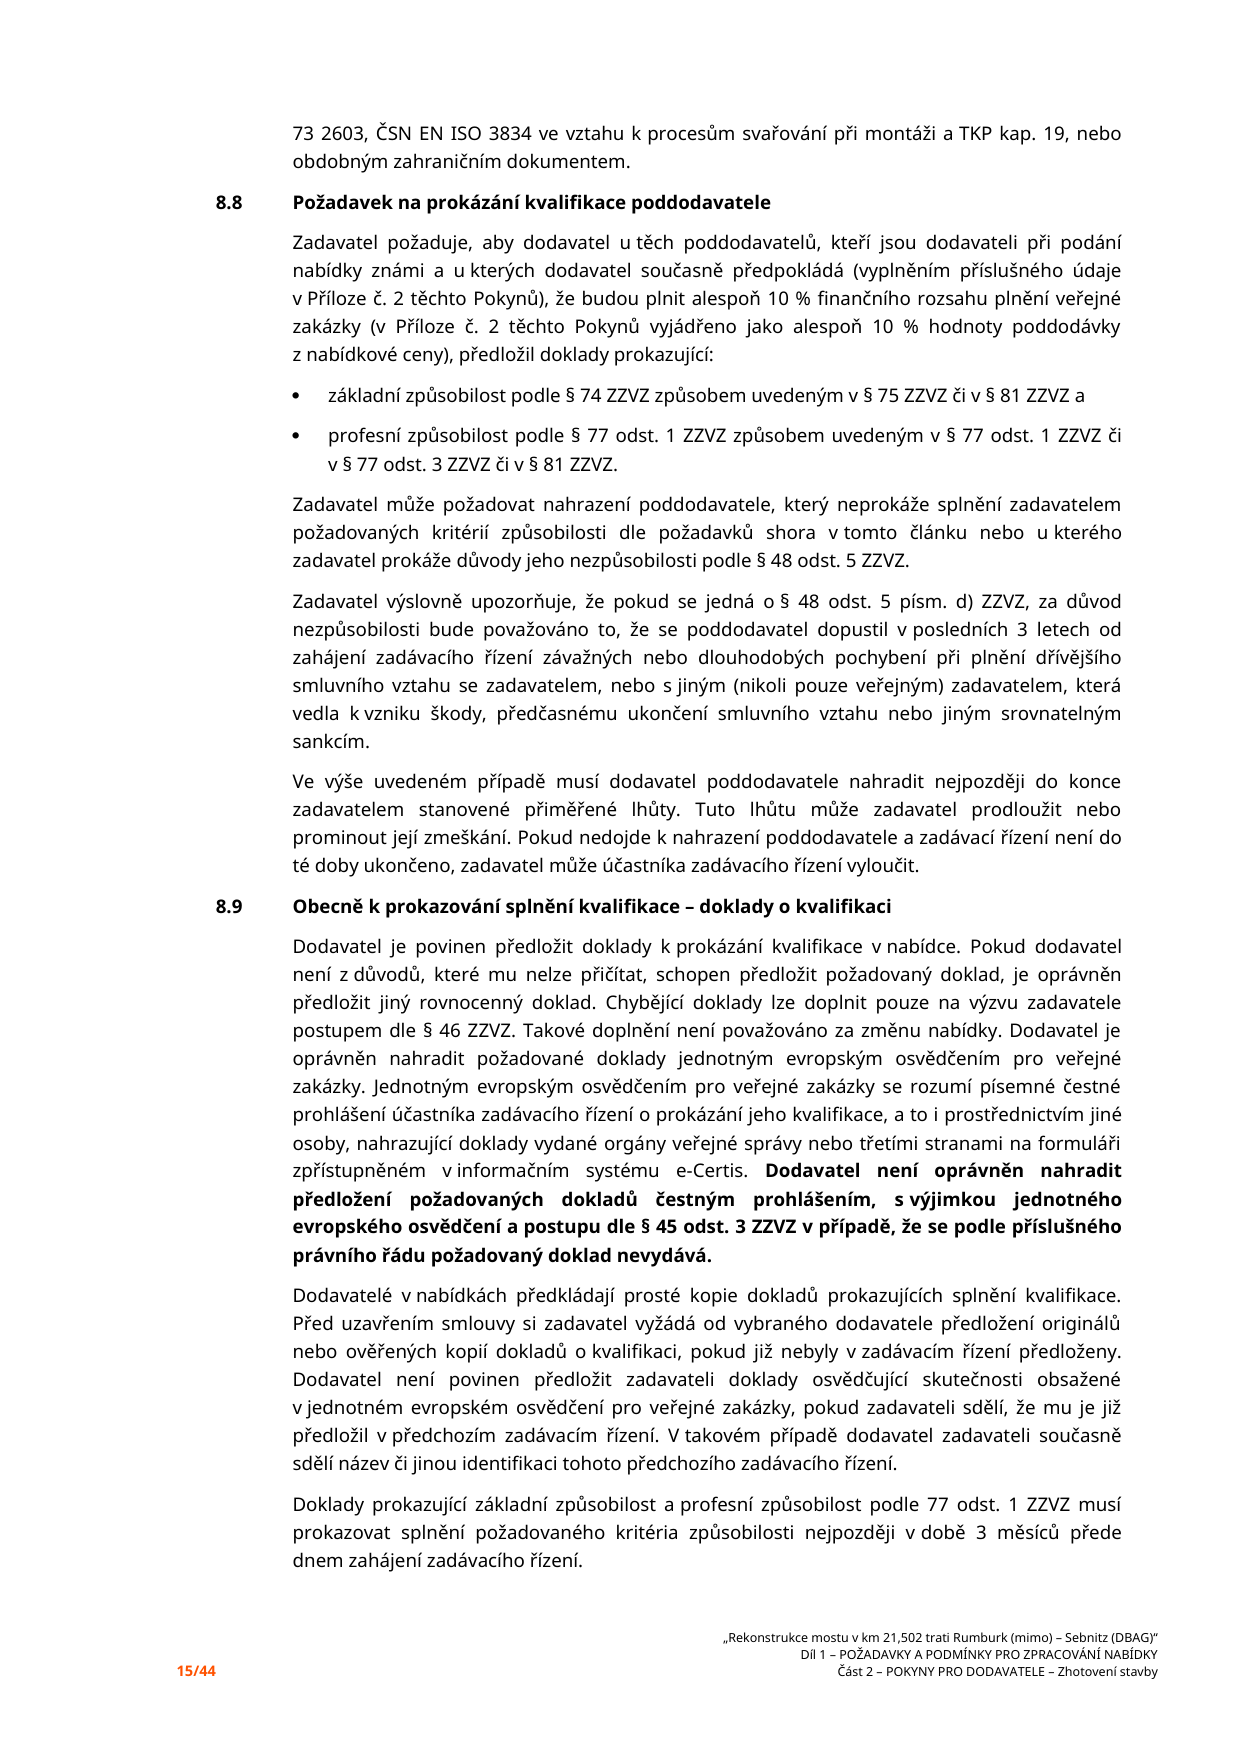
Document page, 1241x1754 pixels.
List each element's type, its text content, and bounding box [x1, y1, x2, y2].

text základní způsobilost podle § 74 ZZVZ způsobem uvedeným v § 75 ZZVZ či v § 81 ZZVZ a [292, 382, 1122, 408]
text Dodavatel je povinen předložit doklady k prokázání kvalifikace v nabídce. Pokud dodavatel není z důvodů, které mu nelze přičítat, schopen předložit požadovaný doklad, je oprávněn předložit jiný rovnocenný doklad. Chybějící doklady lze doplnit pouze na výzvu zadavatele postupem dle § 46 ZZVZ. Takové doplnění není považováno za změnu nabídky. Dodavatel je oprávněn nahradit požadované doklady jednotným evropským osvědčením pro veřejné zakázky. Jednotným evropským osvědčením pro veřejné zakázky se rozumí písemné čestné prohlášení účastníka zadávacího řízení o prokázání jeho kvalifikace, a to i prostřednictvím jiné osoby, nahrazující doklady vydané orgány veřejné správy nebo třetími stranami na formuláři zpřístupněném v informačním systému e-Certis. Dodavatel není oprávněn nahradit předložení požadovaných dokladů čestným prohlášením, s výjimkou jednotného evropského osvědčení a postupu dle § 45 odst. 3 ZZVZ v případě, že se podle příslušného právního řádu požadovaný doklad nevydává. [292, 934, 1122, 1267]
text profesní způsobilost podle § 77 odst. 1 ZZVZ způsobem uvedeným v § 77 odst. 1 ZZVZ či v § 77 odst. 3 ZZVZ či v § 81 ZZVZ. [292, 423, 1122, 476]
text Zadavatel výslovně upozorňuje, že pokud se jedná o § 48 odst. 5 písm. d) ZZVZ, za důvod nezpůsobilosti bude považováno to, že se poddodavatel dopustil v posledních 3 letech od zahájení zadávacího řízení závažných nebo dlouhodobých pochybení při plnění dřívějšího smluvního vztahu se zadavatelem, nebo s jiným (nikoli pouze veřejným) zadavatelem, která vedla k vzniku škody, předčasnému ukončení smluvního vztahu nebo jiným srovnatelným sankcím. [292, 588, 1122, 753]
text Zadavatel může požadovat nahrazení poddodavatele, který neprokáže splnění zadavatelem požadovaných kritérií způsobilosti dle požadavků shora v tomto článku nebo u kterého zadavatel prokáže důvody jeho nezpůsobilosti podle § 48 odst. 5 ZZVZ. [292, 491, 1122, 573]
text Dodavatelé v nabídkách předkládají prosté kopie dokladů prokazujících splnění kvalifikace. Před uzavřením smlouvy si zadavatel vyžádá od vybraného dodavatele předložení originálů nebo ověřených kopií dokladů o kvalifikaci, pokud již nebyly v zadávacím řízení předloženy. Dodavatel není povinen předložit zadavateli doklady osvědčující skutečnosti obsažené v jednotném evropském osvědčení pro veřejné zakázky, pokud zadavateli sdělí, že mu je již předložil v předchozím zadávacím řízení. V takovém případě dodavatel zadavateli současně sdělí název či jinou identifikaci tohoto předchozího zadávacího řízení. [292, 1282, 1122, 1476]
text Ve výše uvedeném případě musí dodavatel poddodavatele nahradit nejpozději do konce zadavatelem stanovené přiměřené lhůty. Tuto lhůtu může zadavatel prodloužit nebo prominout její zmeškání. Pokud nedojde k nahrazení poddodavatele a zadávací řízení není do té doby ukončeno, zadavatel může účastníka zadávacího řízení vyloučit. [292, 768, 1122, 878]
text Doklady prokazující základní způsobilost a profesní způsobilost podle 77 odst. 1 ZZVZ musí prokazovat splnění požadovaného kritéria způsobilosti nejpozději v době 3 měsíců přede dnem zahájení zadávacího řízení. [292, 1491, 1122, 1573]
text Obecně k prokazování splnění kvalifikace – doklady o kvalifikaci [216, 893, 1122, 919]
text Zadavatel požaduje, aby dodavatel u těch poddodavatelů, kteří jsou dodavateli při podání nabídky známi a u kterých dodavatel současně předpokládá (vyplněním příslušného údaje v Příloze č. 2 těchto Pokynů), že budou plnit alespoň 10 % finančního rozsahu plnění veřejné zakázky (v Příloze č. 2 těchto Pokynů vyjádřeno jako alespoň 10 % hodnoty poddodávky z nabídkové ceny), předložil doklady prokazující: [292, 230, 1122, 367]
text Požadavek na prokázání kvalifikace poddodavatele [216, 189, 1122, 215]
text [292, 121, 1122, 174]
